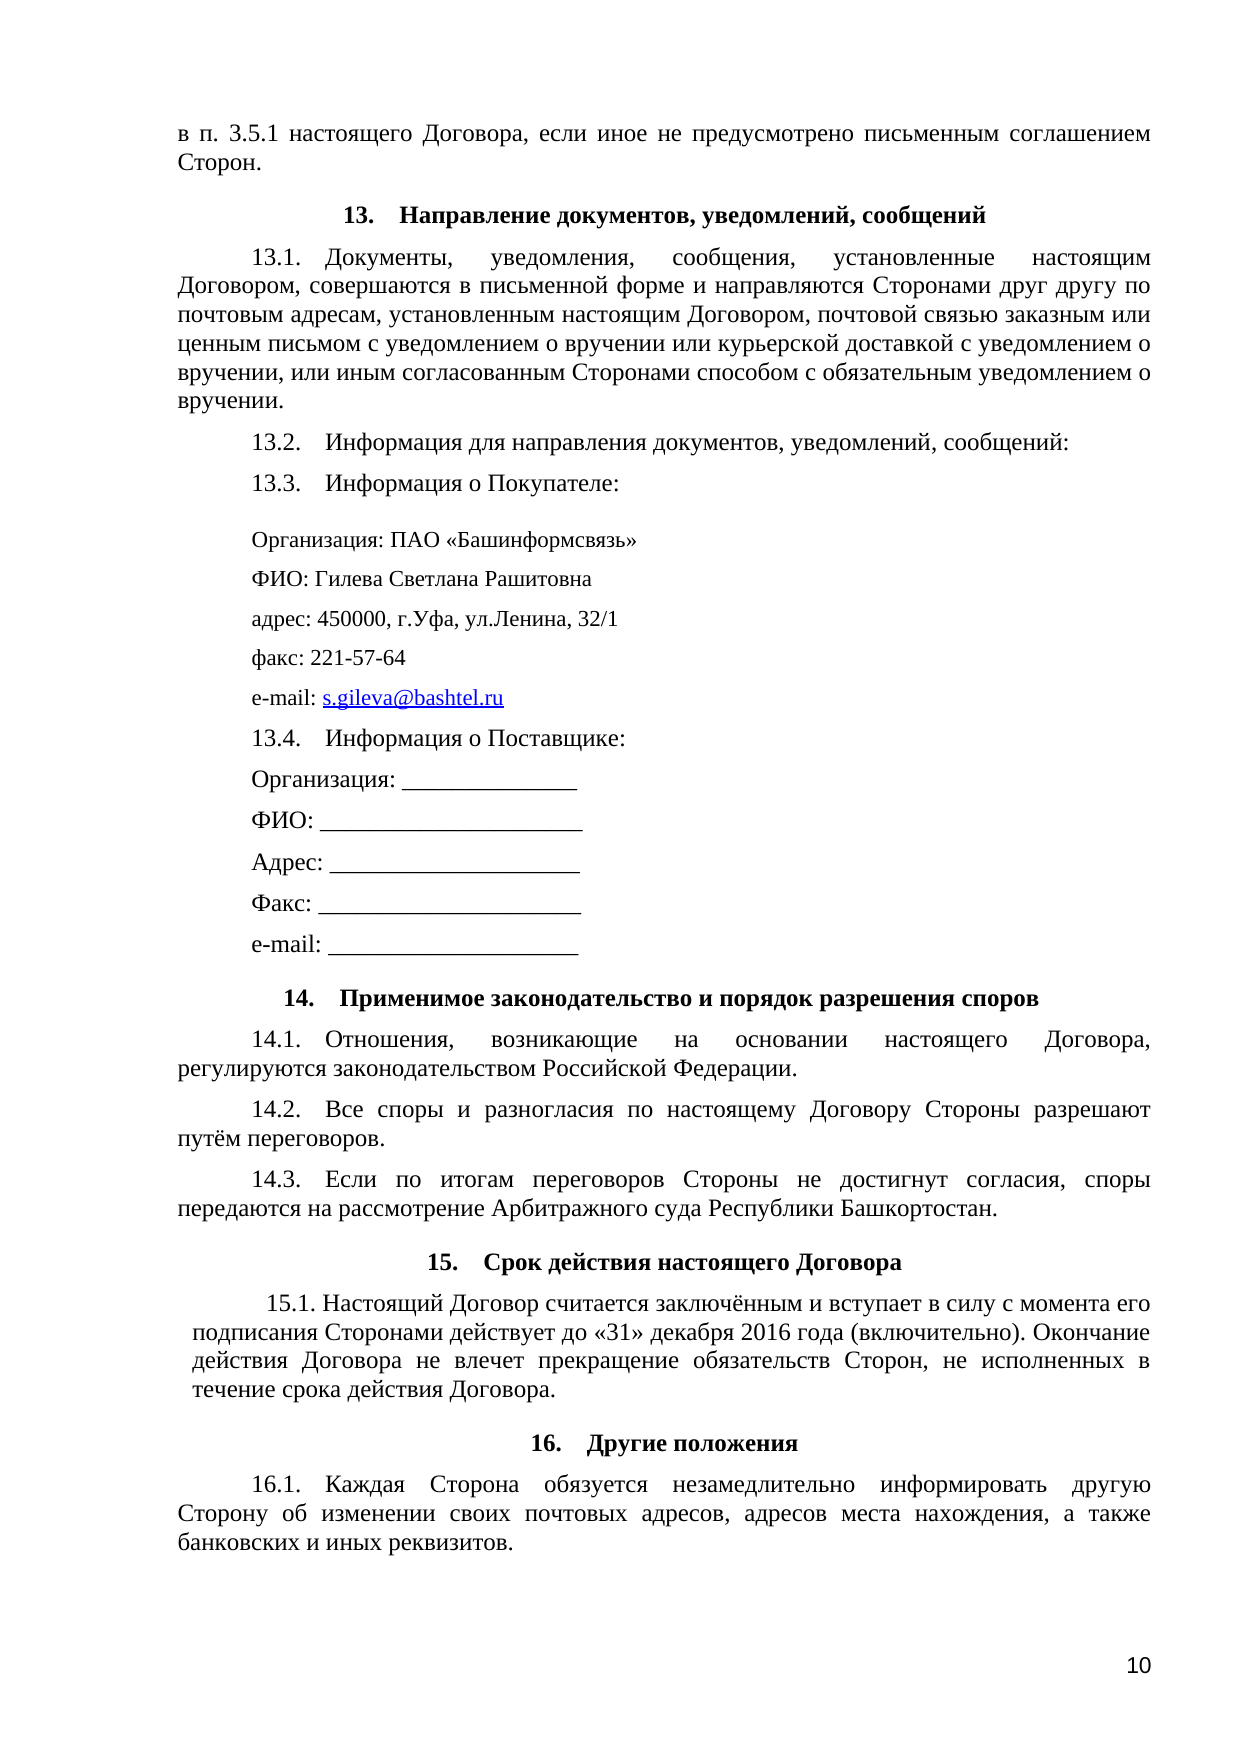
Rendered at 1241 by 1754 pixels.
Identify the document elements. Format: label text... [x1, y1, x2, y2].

text e-mail: ____________________ [177, 929, 1152, 958]
text Адрес: ____________________ [177, 847, 1152, 876]
list Отношения, возникающие на основании настоящего Договора, регулируются законодательством Российской Федерации. [177, 1024, 1152, 1082]
text 15.1. Настоящий Договор считается заключённым и вступает в силу с момента его подписания Сторонами действует до «31» декабря 2016 года (включительно). Окончание действия Договора не влечет прекращение обязательств Сторон, не исполненных в течение срока действия Договора. [192, 1288, 1152, 1403]
list Информация о Покупателе: [177, 468, 1152, 497]
text адрес: 450000, г.Уфа, ул.Ленина, 32/1 [177, 604, 1152, 631]
list Срок действия настоящего Договора [177, 1247, 1152, 1276]
text ФИО: Гилева Светлана Рашитовна [177, 565, 1152, 591]
text Организация: ______________ [177, 764, 1152, 793]
text e-mail: s.gileva@bashtel.ru [177, 683, 1152, 710]
list Если по итогам переговоров Стороны не достигнут согласия, споры передаются на рассмотрение Арбитражного суда Республики Башкортостан. [177, 1164, 1152, 1222]
list Другие положения [177, 1428, 1152, 1457]
text факс: 221-57-64 [177, 644, 1152, 670]
list Направление документов, уведомлений, сообщений [177, 201, 1152, 229]
list Применимое законодательство и порядок разрешения споров [177, 983, 1152, 1012]
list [177, 118, 1152, 176]
list Информация о Поставщике: [177, 723, 1152, 752]
list Все споры и разногласия по настоящему Договору Стороны разрешают путём переговоров. [177, 1094, 1152, 1152]
text Организация: ПАО «Башинформсвязь» [177, 526, 1152, 552]
text Факс: _____________________ [177, 888, 1152, 917]
list Документы, уведомления, сообщения, установленные настоящим Договором, совершаются в письменной форме и направляются Сторонами друг другу по почтовым адресам, установленным настоящим Договором, почтовой связью заказным или ценным письмом с уведомлением о вручении или курьерской доставкой с уведомлением о вручении, или иным согласованным Сторонами способом с обязательным уведомлением о вручении. [177, 242, 1152, 414]
list Каждая Сторона обязуется незамедлительно информировать другую Сторону об изменении своих почтовых адресов, адресов места нахождения, а также банковских и иных реквизитов. [177, 1469, 1152, 1556]
text ФИО: _____________________ [177, 806, 1152, 834]
list Информация для направления документов, уведомлений, сообщений: [177, 427, 1152, 456]
